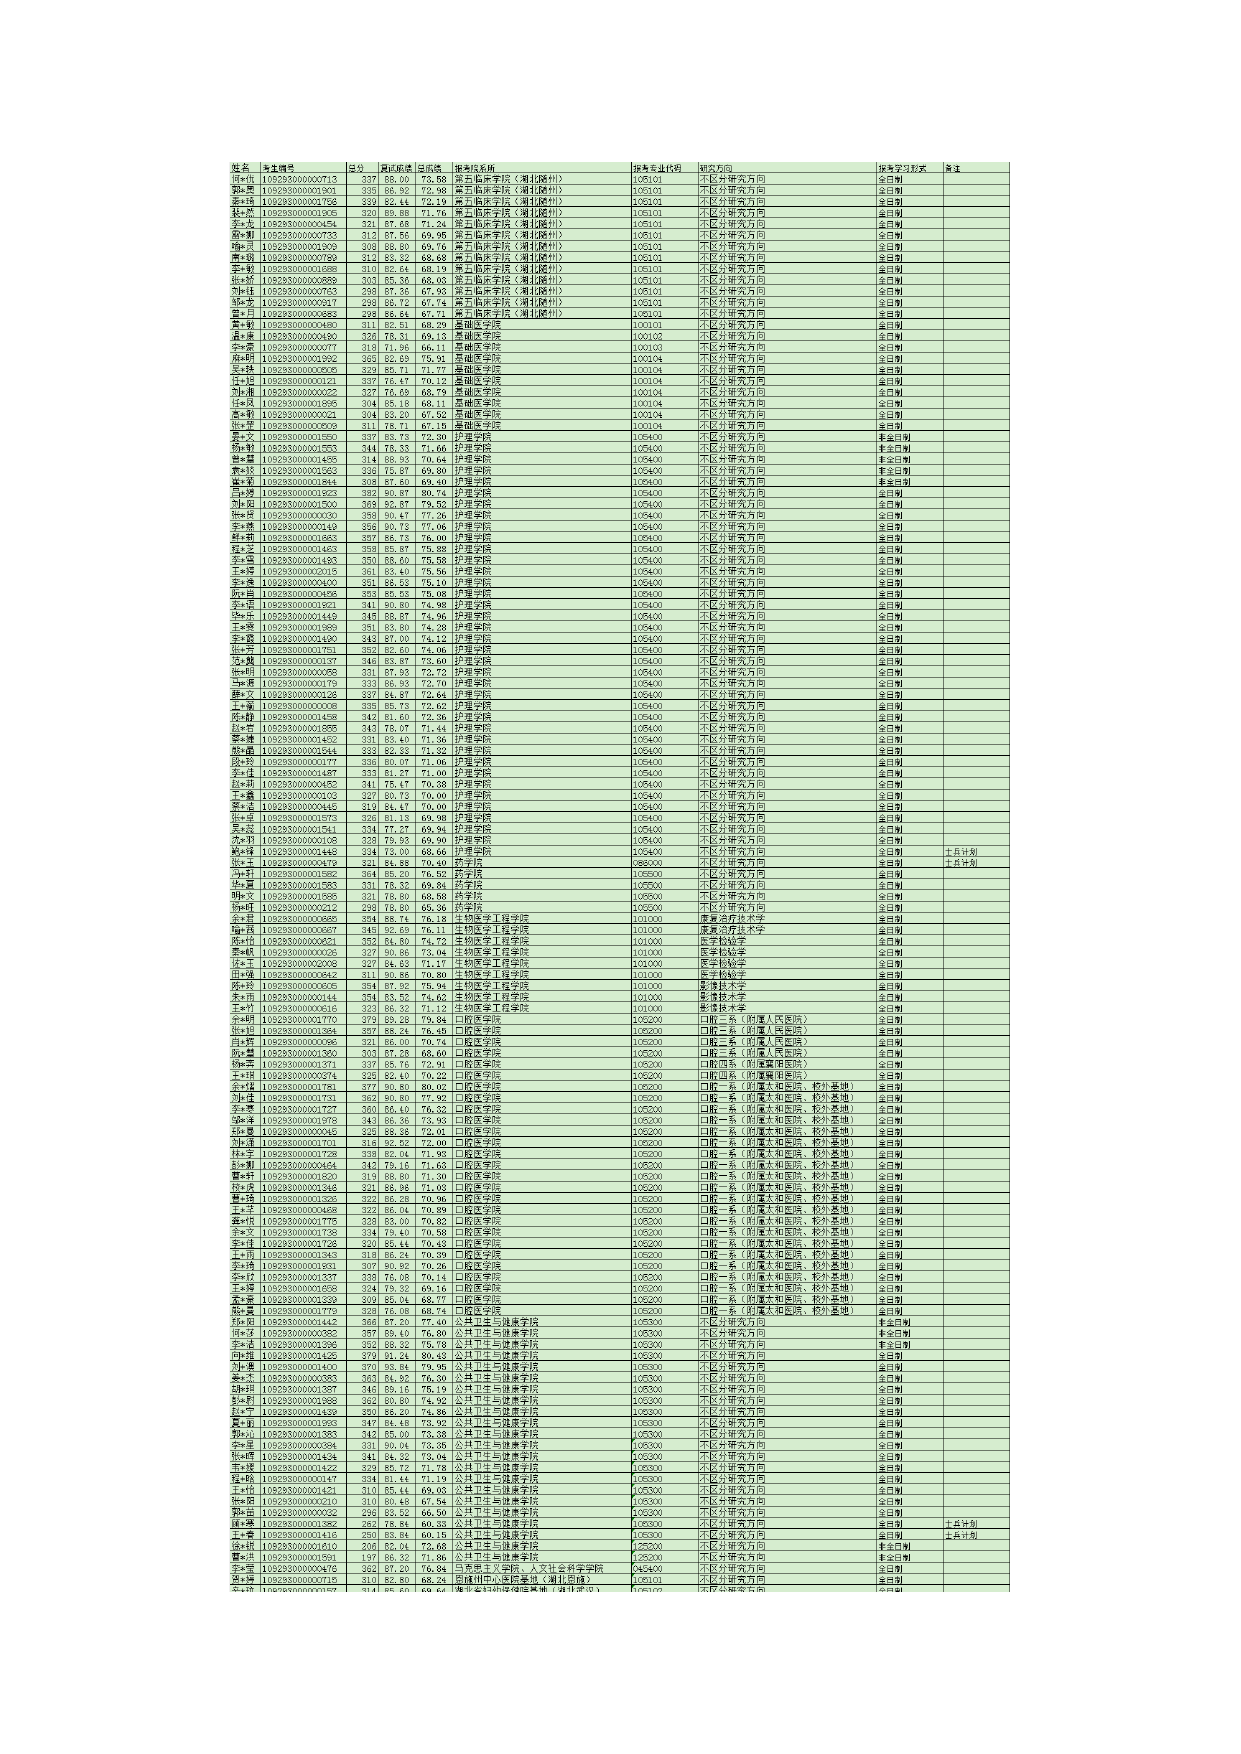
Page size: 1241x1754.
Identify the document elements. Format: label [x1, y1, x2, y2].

picture [229, 162, 1011, 1592]
